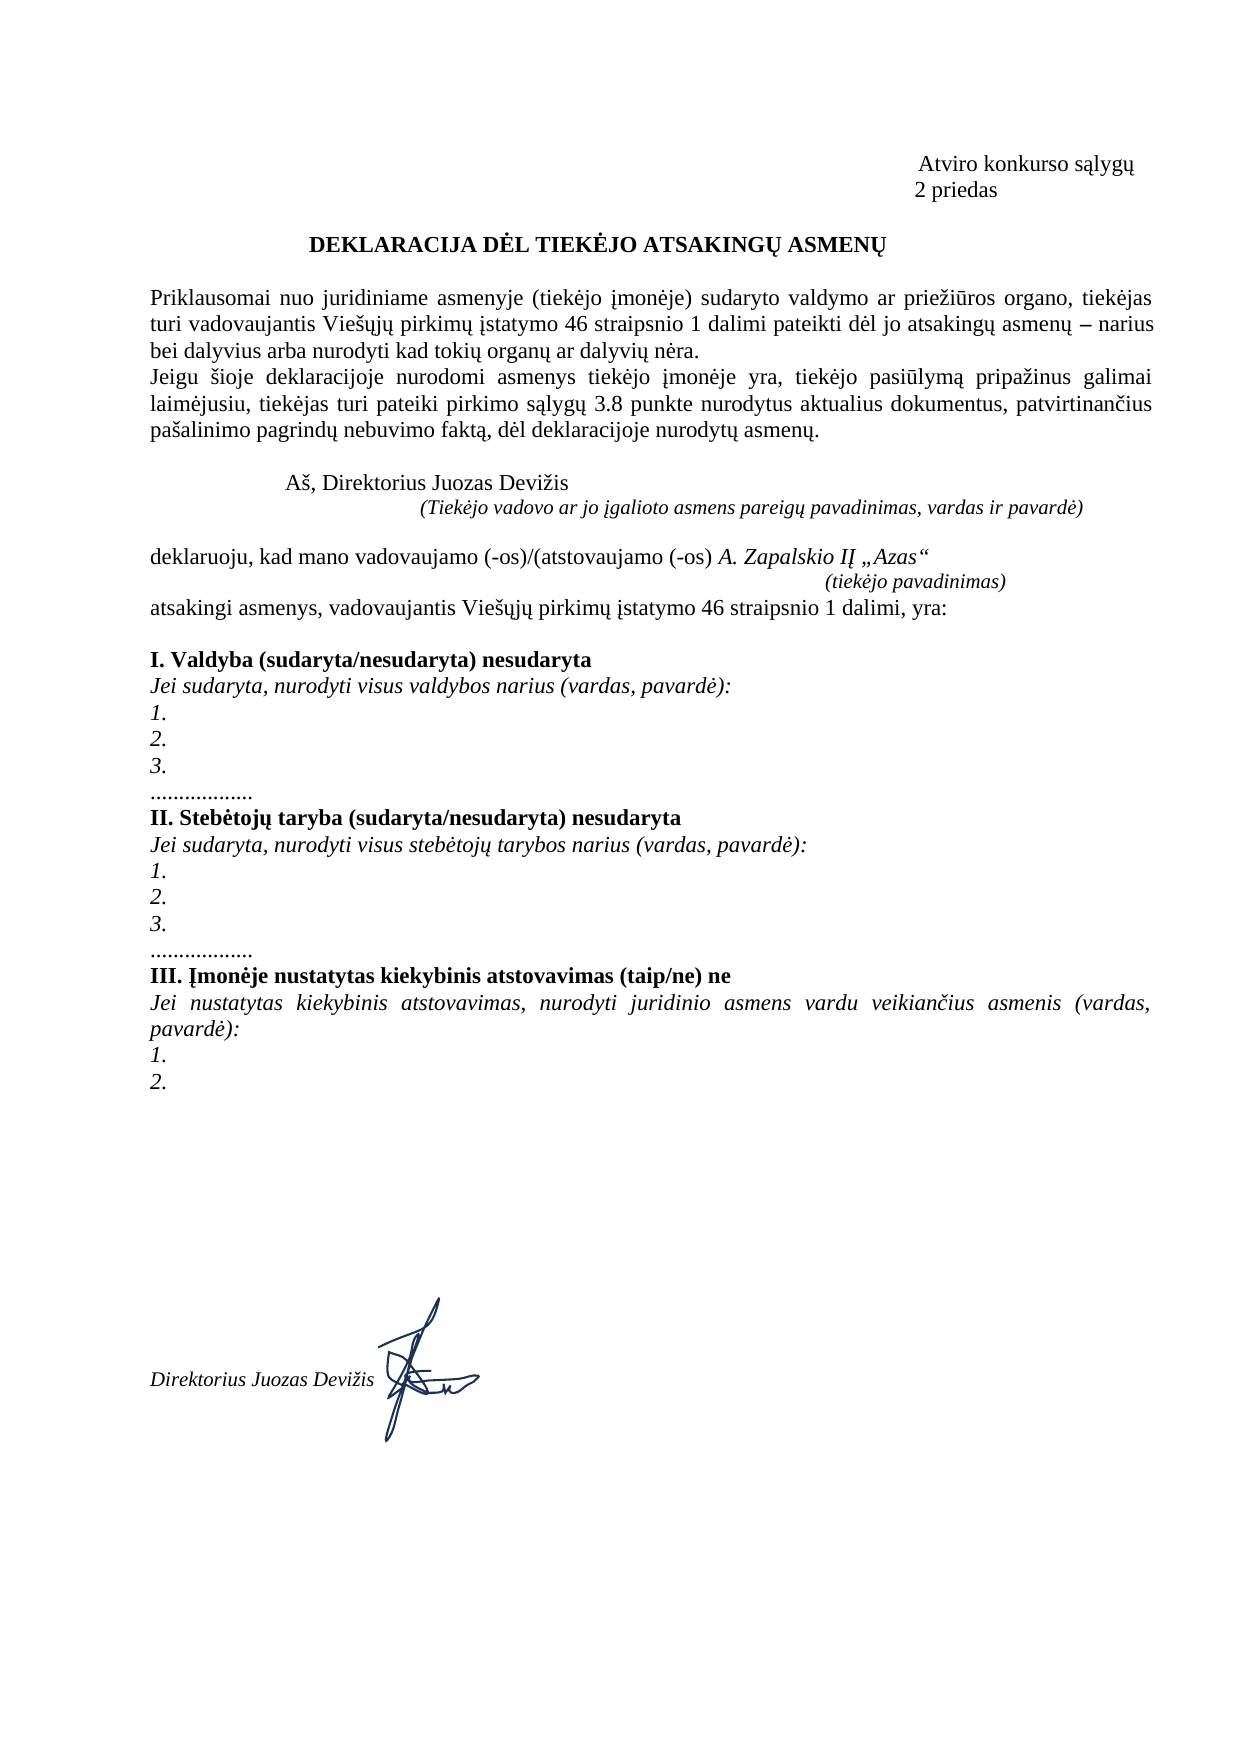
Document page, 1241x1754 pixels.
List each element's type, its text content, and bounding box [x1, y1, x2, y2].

text III. Įmonėje nustatytas kiekybinis atstovavimas (taip/ne) ne [150, 962, 1154, 989]
text .................. [150, 778, 1154, 804]
text 2 priedas [91, 176, 1154, 203]
text DEKLARACIJA DĖL TIEKĖJO ATSAKINGŲ ASMENŲ [106, 231, 1090, 258]
text 1. [150, 1042, 1154, 1068]
text II. Stebėtojų taryba (sudaryta/nesudaryta) nesudaryta [150, 804, 1154, 831]
text (tiekėjo pavadinimas) [150, 569, 1154, 593]
text deklaruoju, kad mano vadovaujamo (-os)/(atstovaujamo (-os) A. Zapalskio IĮ „Azas“ [150, 543, 1154, 569]
text 3. [150, 910, 1154, 936]
text Jeigu šioje deklaracijoje nurodomi asmenys tiekėjo įmonėje yra, tiekėjo pasiūlymą pripažinus galimai laimėjusiu, tiekėjas turi pateiki pirkimo sąlygų 3.8 punkte nurodytus aktualius dokumentus, patvirtinančius pašalinimo pagrindų nebuvimo faktą, dėl deklaracijoje nurodytų asmenų. [150, 363, 1154, 442]
text Direktorius Juozas Devižis [414, 1366, 1090, 1391]
text Priklausomai nuo juridiniame asmenyje (tiekėjo įmonėje) sudaryto valdymo ar priežiūros organo, tiekėjas turi vadovaujantis Viešųjų pirkimų įstatymo 46 straipsnio 1 dalimi pateikti dėl jo atsakingų asmenų – narius bei dalyvius arba nurodyti kad tokių organų ar dalyvių nėra. [150, 284, 1154, 363]
text Jei sudaryta, nurodyti visus valdybos narius (vardas, pavardė): [150, 673, 1154, 699]
text .................. [150, 936, 1154, 962]
text 1. [150, 857, 1154, 883]
text 1. [150, 699, 1154, 725]
text Jei nustatytas kiekybinis atstovavimas, nurodyti juridinio asmens vardu veikiančius asmenis (vardas, pavardė): [150, 989, 1154, 1042]
text Direktorius Juozas Devižis [150, 1366, 395, 1391]
text Jei sudaryta, nurodyti visus stebėtojų tarybos narius (vardas, pavardė): [150, 831, 1154, 857]
text 2. [150, 725, 1154, 752]
text 2. [150, 1068, 1154, 1094]
text (Tiekėjo vadovo ar jo įgalioto asmens pareigų pavadinimas, vardas ir pavardė) [285, 495, 1154, 519]
text I. Valdyba (sudaryta/nesudaryta) nesudaryta [150, 646, 1154, 673]
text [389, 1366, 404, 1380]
text Atviro konkurso sąlygų [825, 150, 1154, 176]
text Aš, Direktorius Juozas Devižis [150, 469, 1154, 495]
text 3. [150, 752, 1154, 778]
text atsakingi asmenys, vadovaujantis Viešųjų pirkimų įstatymo 46 straipsnio 1 dalimi, yra: [150, 593, 1154, 620]
text 2. [150, 883, 1154, 910]
